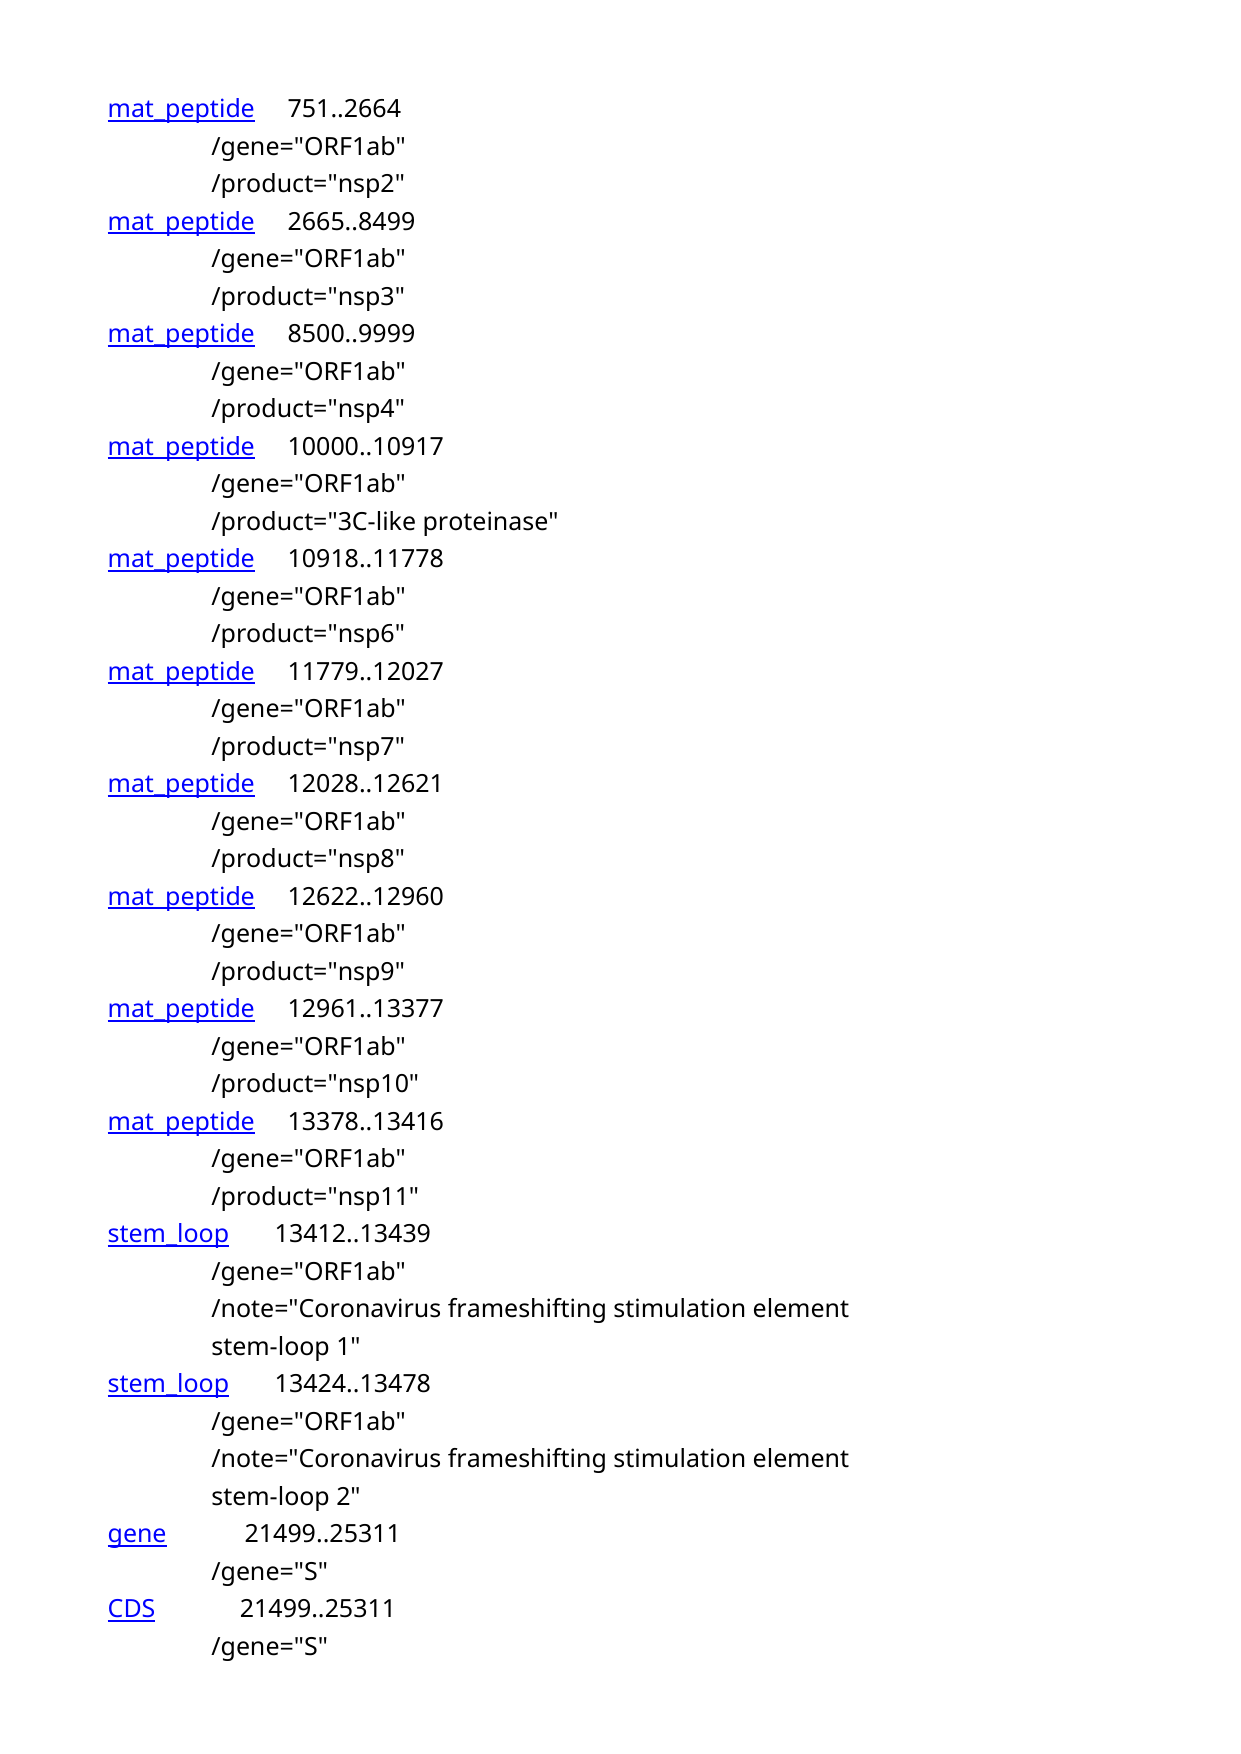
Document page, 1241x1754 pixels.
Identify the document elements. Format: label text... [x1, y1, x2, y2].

text mat_peptide 751..2664 [75, 89, 1165, 127]
text /gene="ORF1ab" [75, 1139, 1165, 1177]
text /gene="ORF1ab" [75, 464, 1165, 502]
text mat_peptide 12961..13377 [75, 989, 1165, 1027]
text /gene="ORF1ab" [75, 127, 1165, 164]
text /gene="ORF1ab" [75, 577, 1165, 614]
text /note="Coronavirus frameshifting stimulation element [75, 1289, 1165, 1327]
text gene 21499..25311 [75, 1514, 1165, 1552]
text /gene="S" [75, 1552, 1165, 1589]
text /gene="ORF1ab" [75, 352, 1165, 389]
text /product="nsp10" [75, 1064, 1165, 1102]
text stem_loop 13412..13439 [75, 1214, 1165, 1252]
text /product="nsp6" [75, 614, 1165, 652]
text /gene="ORF1ab" [75, 239, 1165, 277]
text /product="nsp9" [75, 952, 1165, 989]
text /product="nsp7" [75, 727, 1165, 764]
text /product="nsp11" [75, 1177, 1165, 1214]
text mat_peptide 10000..10917 [75, 427, 1165, 464]
text /gene="S" [75, 1627, 1165, 1664]
text /note="Coronavirus frameshifting stimulation element [75, 1439, 1165, 1477]
text /gene="ORF1ab" [75, 1402, 1165, 1439]
text mat_peptide 12622..12960 [75, 877, 1165, 914]
text mat_peptide 13378..13416 [75, 1102, 1165, 1139]
text mat_peptide 2665..8499 [75, 202, 1165, 239]
text mat_peptide 12028..12621 [75, 764, 1165, 802]
text mat_peptide 10918..11778 [75, 539, 1165, 577]
text /product="nsp8" [75, 839, 1165, 877]
text /gene="ORF1ab" [75, 1027, 1165, 1064]
text /gene="ORF1ab" [75, 802, 1165, 839]
text mat_peptide 8500..9999 [75, 314, 1165, 352]
text stem_loop 13424..13478 [75, 1364, 1165, 1402]
text /gene="ORF1ab" [75, 914, 1165, 952]
text stem-loop 1" [75, 1327, 1165, 1364]
text /gene="ORF1ab" [75, 1252, 1165, 1289]
text /product="nsp4" [75, 389, 1165, 427]
text /gene="ORF1ab" [75, 689, 1165, 727]
text stem-loop 2" [75, 1477, 1165, 1514]
text /product="nsp3" [75, 277, 1165, 314]
text CDS 21499..25311 [75, 1589, 1165, 1627]
text /product="nsp2" [75, 164, 1165, 202]
text /product="3C-like proteinase" [75, 502, 1165, 539]
text mat_peptide 11779..12027 [75, 652, 1165, 689]
